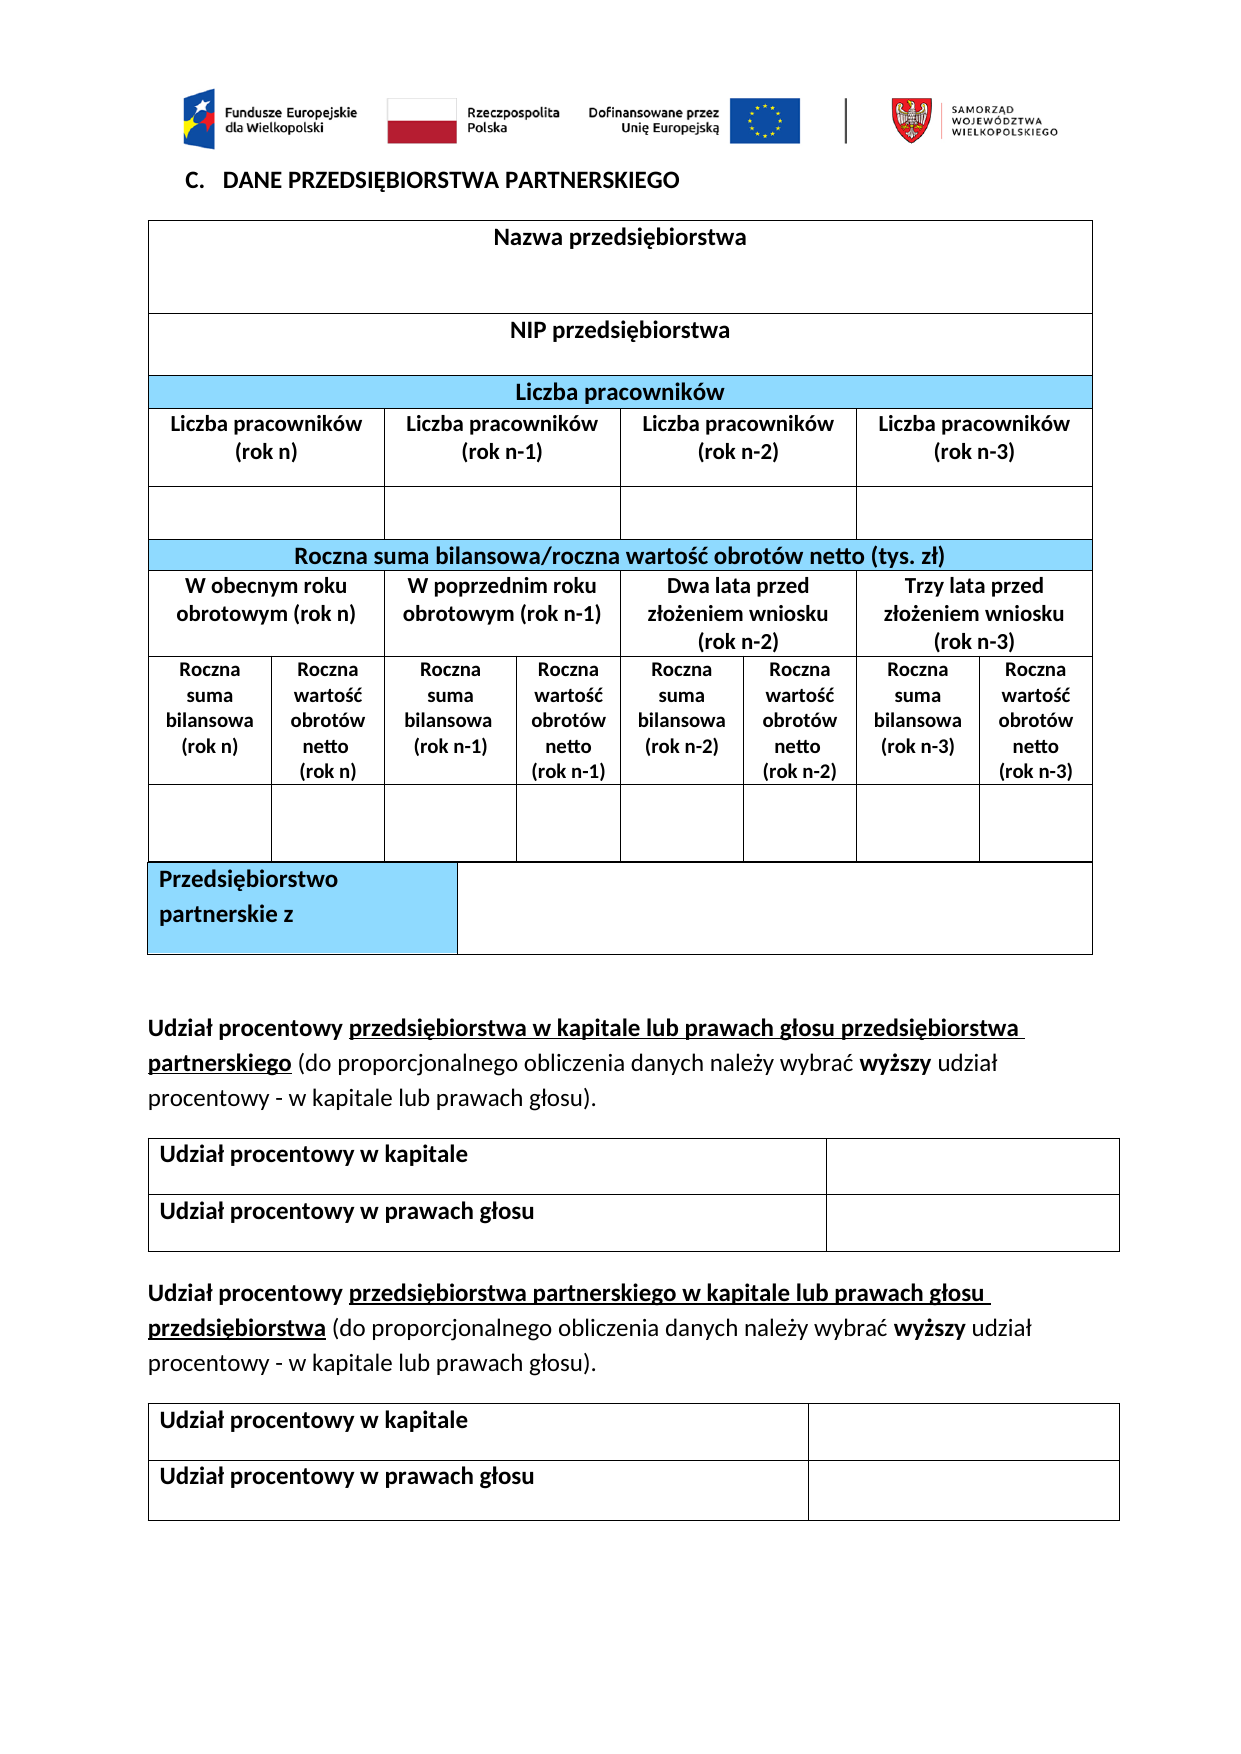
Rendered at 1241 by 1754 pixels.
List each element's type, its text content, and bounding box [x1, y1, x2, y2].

table_cell [857, 487, 1092, 539]
table_cell [149, 487, 384, 539]
table_cell Roczna wartość obrotów netto (rok n) [272, 657, 384, 784]
table_cell Liczba pracowników (rok n-1) [385, 409, 620, 486]
table_cell Roczna suma bilansowa/roczna wartość obrotów netto (tys. zł) [149, 540, 1092, 570]
table_header Nazwa przedsiębiorstwa [149, 221, 1092, 313]
picture [147, 73, 1093, 165]
table_cell Udział procentowy w prawach głosu [149, 1195, 826, 1251]
table_cell [621, 785, 743, 861]
text Udział procentowy przedsiębiorstwa partnerskiego w kapitale lub prawach głosu przedsiębiorstwa (do proporcjonalnego obliczenia danych należy wybrać wyższy udział procentowy - w kapitale lub prawach głosu). [148, 1277, 1093, 1377]
table_cell Roczna suma bilansowa (rok n-2) [621, 657, 743, 784]
table_cell Roczna suma bilansowa (rok n-3) [857, 657, 979, 784]
text Udział procentowy przedsiębiorstwa w kapitale lub prawach głosu przedsiębiorstwa partnerskiego (do proporcjonalnego obliczenia danych należy wybrać wyższy udział procentowy - w kapitale lub prawach głosu). [148, 1012, 1093, 1112]
table_cell NIP przedsiębiorstwa [149, 314, 1092, 375]
table_cell Trzy lata przed złożeniem wniosku (rok n-3) [857, 571, 1092, 656]
list DANE PRZEDSIĘBIORSTWA PARTNERSKIEGO [185, 165, 1093, 195]
table_header Udział procentowy w kapitale [149, 1404, 808, 1459]
table_cell Roczna wartość obrotów netto (rok n-1) [517, 657, 620, 784]
table_cell Roczna wartość obrotów netto (rok n-2) [744, 657, 856, 784]
table_cell Dwa lata przed złożeniem wniosku (rok n-2) [621, 571, 856, 656]
table_cell [744, 785, 856, 861]
table_cell [149, 785, 271, 861]
table_cell Liczba pracowników (rok n) [149, 409, 384, 486]
table_cell Udział procentowy w prawach głosu [149, 1461, 808, 1520]
table_cell [517, 785, 620, 861]
table_cell [385, 785, 516, 861]
table_cell [980, 785, 1092, 861]
table_cell Roczna wartość obrotów netto (rok n-3) [980, 657, 1092, 784]
table_cell Roczna suma bilansowa (rok n) [149, 657, 271, 784]
table_cell W poprzednim roku obrotowym (rok n-1) [385, 571, 620, 656]
table_cell Liczba pracowników (rok n-3) [857, 409, 1092, 486]
table_cell [621, 487, 856, 539]
table_header Przedsiębiorstwo partnerskie z [148, 863, 457, 953]
table_header [458, 863, 1092, 953]
table_cell Liczba pracowników (rok n-2) [621, 409, 856, 486]
table_cell [272, 785, 384, 861]
table_header Udział procentowy w kapitale [149, 1139, 826, 1194]
table_cell W obecnym roku obrotowym (rok n) [149, 571, 384, 656]
table_cell [809, 1461, 1119, 1520]
table_header [827, 1139, 1119, 1194]
table_cell [827, 1195, 1119, 1251]
table_cell [385, 487, 620, 539]
table_cell [857, 785, 979, 861]
table_cell Roczna suma bilansowa (rok n-1) [385, 657, 516, 784]
table_cell Liczba pracowników [149, 376, 1092, 408]
table_header [809, 1404, 1119, 1459]
